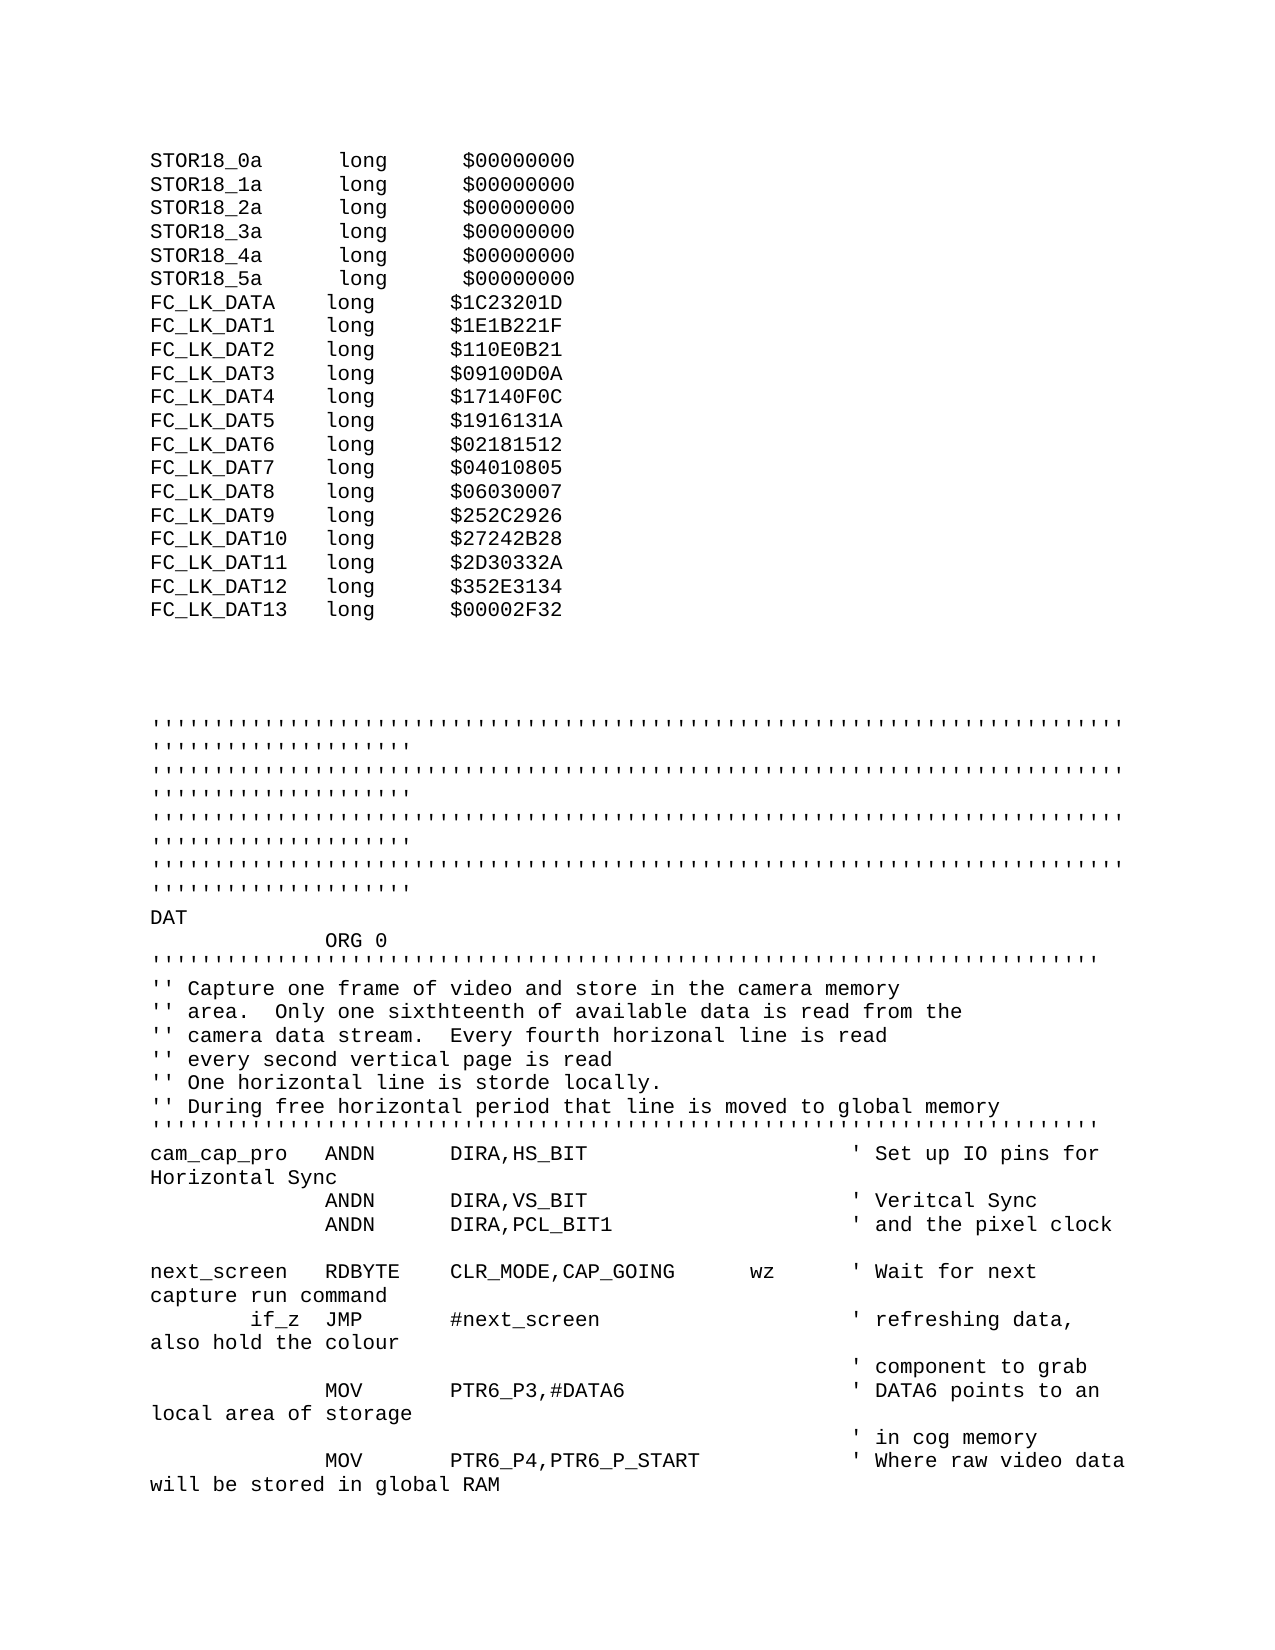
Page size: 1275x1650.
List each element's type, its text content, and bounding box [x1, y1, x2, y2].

text '' Capture one frame of video and store in the camera memory [150, 978, 1125, 1001]
text '' area. Only one sixthteenth of available data is read from the [150, 1001, 1125, 1025]
text cam_cap_pro ANDN DIRA,HS_BIT ' Set up IO pins for Horizontal Sync [150, 1143, 1125, 1190]
text '''''''''''''''''''''''''''''''''''''''''''''''''''''''''''''''''''''''''''' [150, 1119, 1125, 1143]
text FC_LK_DAT3 long $09100D0A [150, 363, 1125, 386]
text '' every second vertical page is read [150, 1048, 1125, 1072]
text FC_LK_DAT7 long $04010805 [150, 457, 1125, 481]
text MOV PTR6_P4,PTR6_P_START ' Where raw video data will be stored in global RAM [150, 1451, 1125, 1498]
text ORG 0 [150, 930, 1125, 954]
text FC_LK_DAT9 long $252C2926 [150, 505, 1125, 528]
text FC_LK_DAT12 long $352E3134 [150, 576, 1125, 599]
text ''''''''''''''''''''''''''''''''''''''''''''''''''''''''''''''''''''''''''''''''''''''''''''''''''' [150, 765, 1125, 812]
text FC_LK_DAT10 long $27242B28 [150, 528, 1125, 552]
text FC_LK_DAT6 long $02181512 [150, 434, 1125, 457]
text FC_LK_DAT8 long $06030007 [150, 481, 1125, 505]
text ''''''''''''''''''''''''''''''''''''''''''''''''''''''''''''''''''''''''''''''''''''''''''''''''''' [150, 717, 1125, 765]
text STOR18_0a long $00000000 [150, 150, 1125, 174]
text ANDN DIRA,VS_BIT ' Veritcal Sync [150, 1190, 1125, 1214]
text if_z JMP #next_screen ' refreshing data, also hold the colour [150, 1309, 1125, 1356]
text ' in cog memory [150, 1427, 1125, 1451]
text FC_LK_DAT1 long $1E1B221F [150, 316, 1125, 339]
text FC_LK_DAT2 long $110E0B21 [150, 339, 1125, 363]
text ''''''''''''''''''''''''''''''''''''''''''''''''''''''''''''''''''''''''''''''''''''''''''''''''''' [150, 859, 1125, 907]
text '''''''''''''''''''''''''''''''''''''''''''''''''''''''''''''''''''''''''''' [150, 954, 1125, 978]
text STOR18_1a long $00000000 [150, 174, 1125, 197]
text STOR18_4a long $00000000 [150, 244, 1125, 268]
text FC_LK_DAT5 long $1916131A [150, 410, 1125, 434]
text STOR18_2a long $00000000 [150, 197, 1125, 221]
text FC_LK_DAT11 long $2D30332A [150, 552, 1125, 576]
text FC_LK_DATA long $1C23201D [150, 292, 1125, 316]
text STOR18_5a long $00000000 [150, 268, 1125, 292]
text FC_LK_DAT4 long $17140F0C [150, 386, 1125, 410]
text '' camera data stream. Every fourth horizonal line is read [150, 1025, 1125, 1048]
text ' component to grab [150, 1356, 1125, 1379]
text ''''''''''''''''''''''''''''''''''''''''''''''''''''''''''''''''''''''''''''''''''''''''''''''''''' [150, 812, 1125, 859]
text next_screen RDBYTE CLR_MODE,CAP_GOING wz ' Wait for next capture run command [150, 1261, 1125, 1309]
text DAT [150, 907, 1125, 930]
text FC_LK_DAT13 long $00002F32 [150, 599, 1125, 623]
text '' One horizontal line is storde locally. [150, 1072, 1125, 1096]
text ANDN DIRA,PCL_BIT1 ' and the pixel clock [150, 1214, 1125, 1238]
text '' During free horizontal period that line is moved to global memory [150, 1096, 1125, 1119]
text STOR18_3a long $00000000 [150, 221, 1125, 244]
text MOV PTR6_P3,#DATA6 ' DATA6 points to an local area of storage [150, 1379, 1125, 1427]
